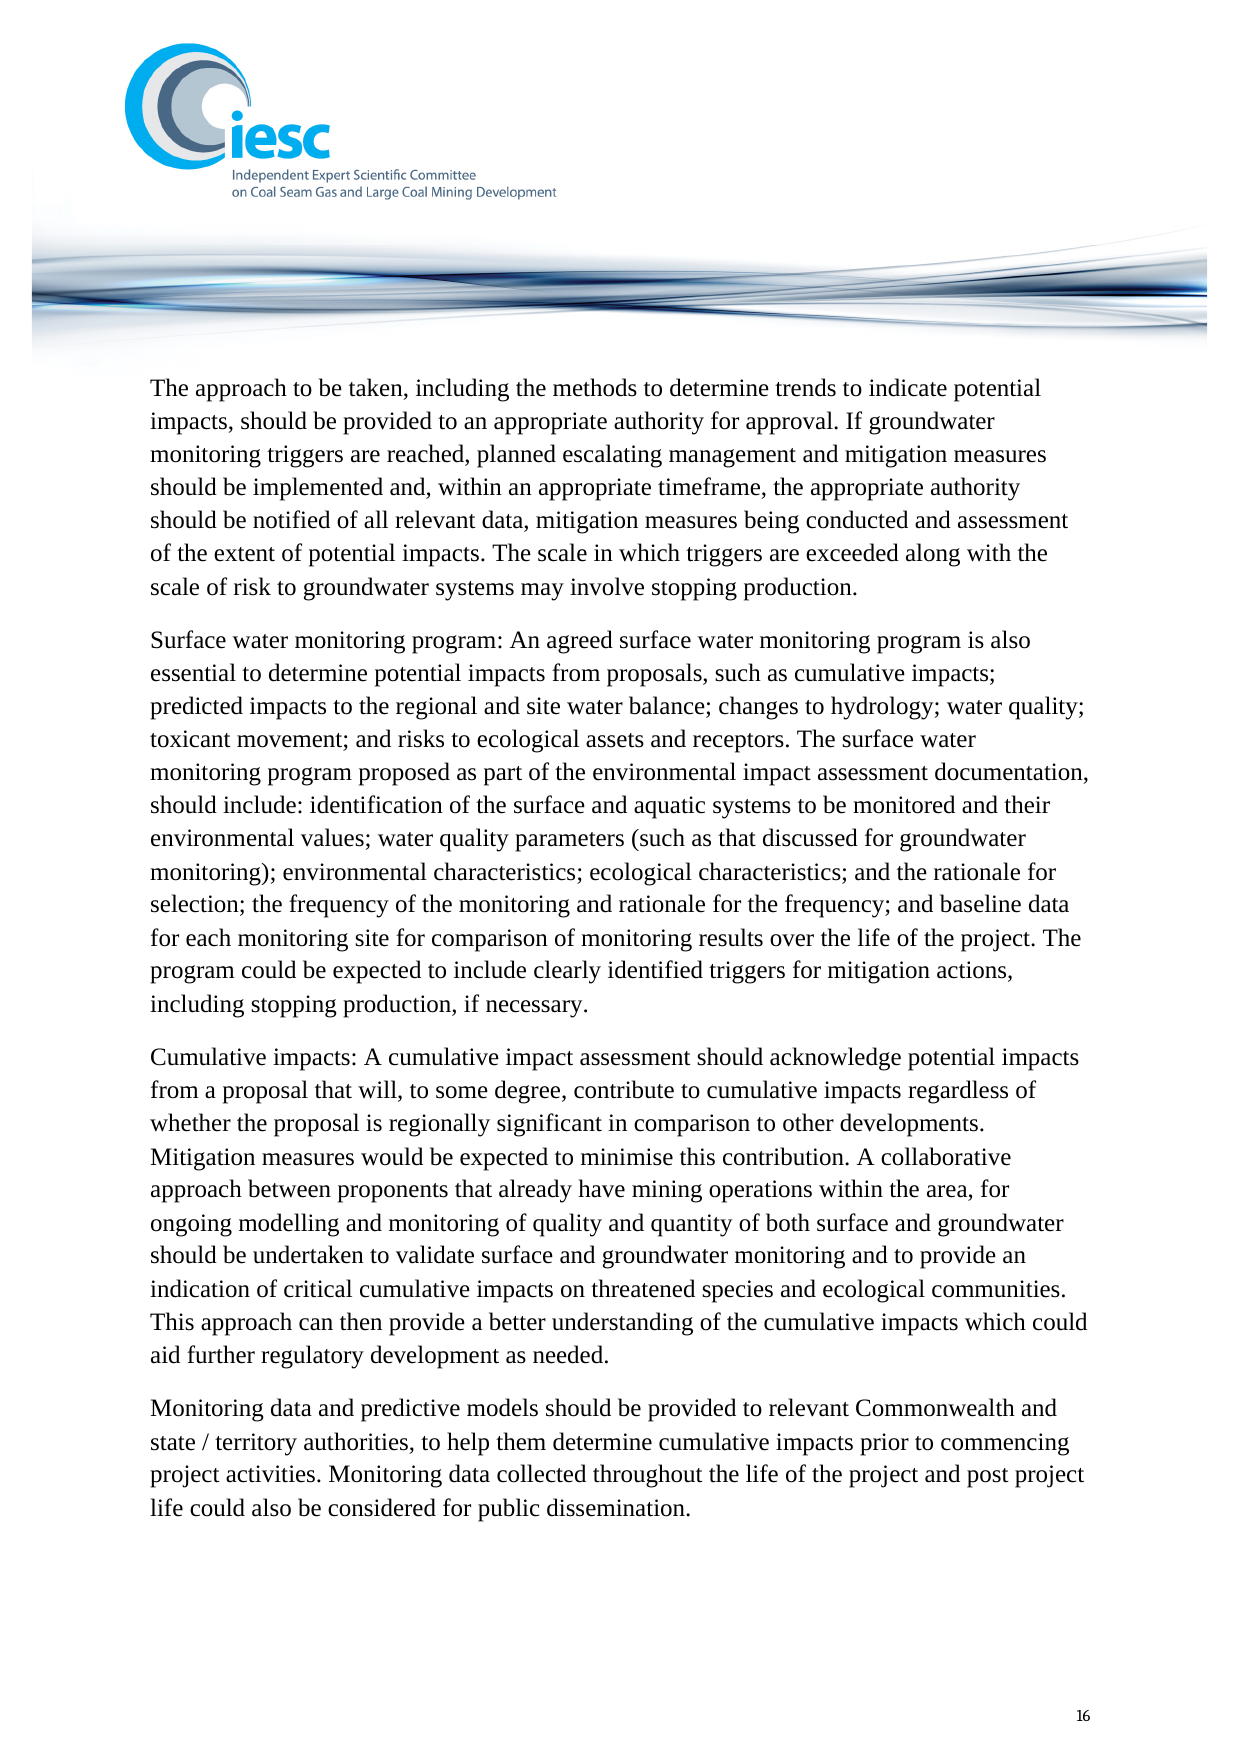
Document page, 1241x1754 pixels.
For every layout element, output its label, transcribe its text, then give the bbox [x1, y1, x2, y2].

list Surface water monitoring program: An agreed surface water monitoring program is also essential to determine potential impacts from proposals, such as cumulative impacts; predicted impacts to the regional and site water balance; changes to hydrology; water quality; toxicant movement; and risks to ecological assets and receptors. The surface water monitoring program proposed as part of the environmental impact assessment documentation, should include: identification of the surface and aquatic systems to be monitored and their environmental values; water quality parameters (such as that discussed for groundwater monitoring); environmental characteristics; ecological characteristics; and the rationale for selection; the frequency of the monitoring and rationale for the frequency; and baseline data for each monitoring site for comparison of monitoring results over the life of the project. The program could be expected to include clearly identified triggers for mitigation actions, including stopping production, if necessary. [150, 625, 1090, 1017]
list Monitoring data and predictive models should be provided to relevant Commonwealth and state / territory authorities, to help them determine cumulative impacts prior to commencing project activities. Monitoring data collected throughout the life of the project and post project life could also be considered for public dissemination. [150, 1393, 1090, 1521]
list Cumulative impacts: A cumulative impact assessment should acknowledge potential impacts from a proposal that will, to some degree, contribute to cumulative impacts regardless of whether the proposal is regionally significant in comparison to other developments. Mitigation measures would be expected to minimise this contribution. A collaborative approach between proponents that already have mining operations within the area, for ongoing modelling and monitoring of quality and quantity of both surface and groundwater should be undertaken to validate surface and groundwater monitoring and to provide an indication of critical cumulative impacts on threatened species and ecological communities. This approach can then provide a better understanding of the cumulative impacts which could aid further regulatory development as needed. [150, 1042, 1090, 1368]
list The approach to be taken, including the methods to determine trends to indicate potential impacts, should be provided to an appropriate authority for approval. If groundwater monitoring triggers are reached, planned escalating management and mitigation measures should be implemented and, within an appropriate timeframe, the appropriate authority should be notified of all relevant data, mitigation measures being conducted and assessment of the extent of potential impacts. The scale in which triggers are exceeded along with the scale of risk to groundwater systems may involve stopping production. [150, 374, 1090, 600]
picture [31, 0, 1208, 374]
